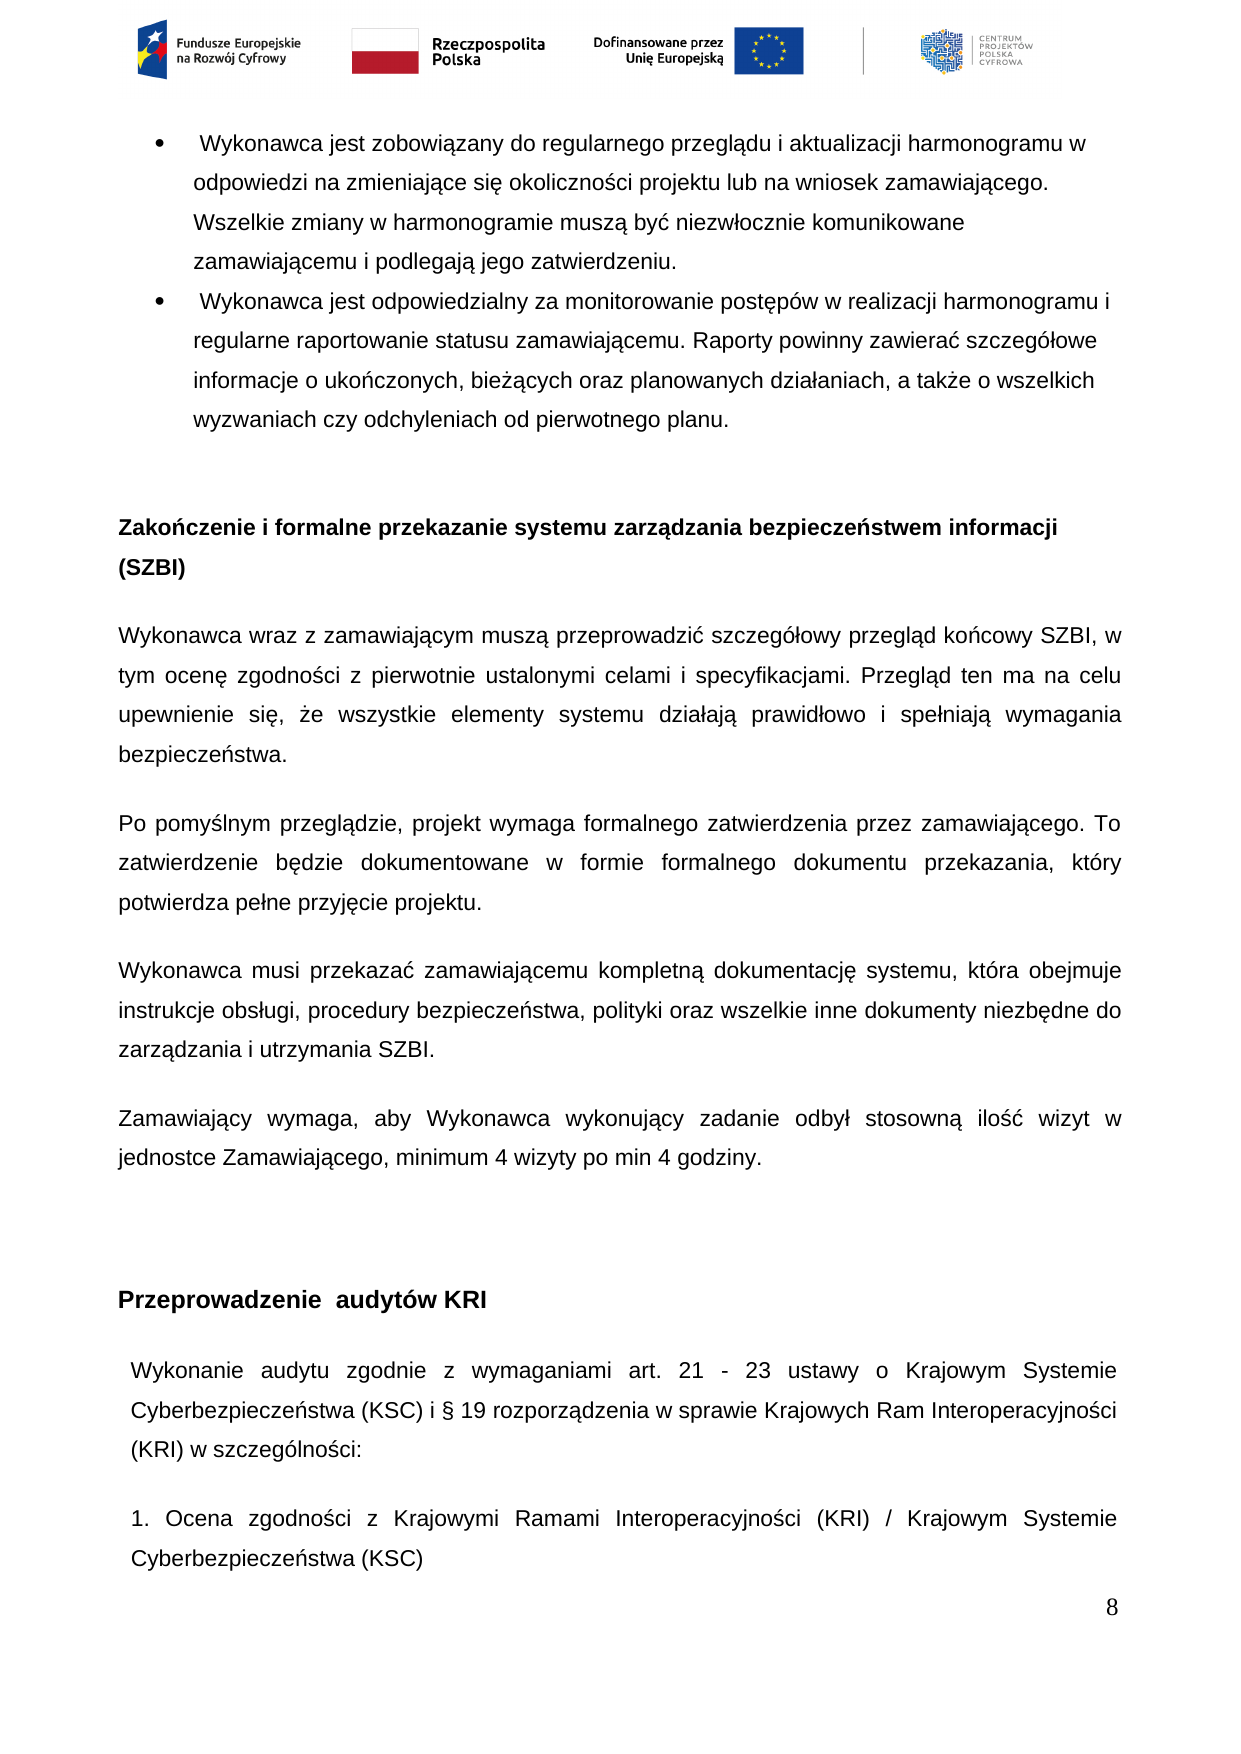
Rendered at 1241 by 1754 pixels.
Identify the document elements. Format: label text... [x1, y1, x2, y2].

list Wykonawca jest zobowiązany do regularnego przeglądu i aktualizacji harmonogramu w odpowiedzi na zmieniające się okoliczności projektu lub na wniosek zamawiającego. Wszelkie zmiany w harmonogramie muszą być niezwłocznie komunikowane zamawiającemu i podlegają jego zatwierdzeniu. [156, 130, 1122, 275]
text Wykonawca wraz z zamawiającym muszą przeprowadzić szczegółowy przegląd końcowy SZBI, w tym ocenę zgodności z pierwotnie ustalonymi celami i specyfikacjami. Przegląd ten ma na celu upewnienie się, że wszystkie elementy systemu działają prawidłowo i spełniają wymagania bezpieczeństwa. [118, 622, 1122, 767]
text Wykonawca musi przekazać zamawiającemu kompletną dokumentację systemu, która obejmuje instrukcje obsługi, procedury bezpieczeństwa, polityki oraz wszelkie inne dokumenty niezbędne do zarządzania i utrzymania SZBI. [118, 957, 1122, 1062]
list Wykonawca jest odpowiedzialny za monitorowanie postępów w realizacji harmonogramu i regularne raportowanie statusu zamawiającemu. Raporty powinny zawierać szczegółowe informacje o ukończonych, bieżących oraz planowanych działaniach, a także o wszelkich wyzwaniach czy odchyleniach od pierwotnego planu. [156, 288, 1122, 433]
text Zamawiający wymaga, aby Wykonawca wykonujący zadanie odbył stosowną ilość wizyt w jednostce Zamawiającego, minimum 4 wizyty po min 4 godziny. [118, 1105, 1122, 1171]
text Wykonanie audytu zgodnie z wymaganiami art. 21 - 23 ustawy o Krajowym Systemie Cyberbezpieczeństwa (KSC) i § 19 rozporządzenia w sprawie Krajowych Ram Interoperacyjności (KRI) w szczególności: [130, 1357, 1118, 1463]
picture [118, 0, 1062, 99]
text 1. Ocena zgodności z Krajowymi Ramami Interoperacyjności (KRI) / Krajowym Systemie Cyberbezpieczeństwa (KSC) [131, 1505, 1118, 1571]
text Przeprowadzenie audytów KRI [118, 1285, 1118, 1314]
text Zakończenie i formalne przekazanie systemu zarządzania bezpieczeństwem informacji (SZBI) [118, 514, 1122, 580]
text Po pomyślnym przeglądzie, projekt wymaga formalnego zatwierdzenia przez zamawiającego. To zatwierdzenie będzie dokumentowane w formie formalnego dokumentu przekazania, który potwierdza pełne przyjęcie projektu. [118, 809, 1122, 915]
